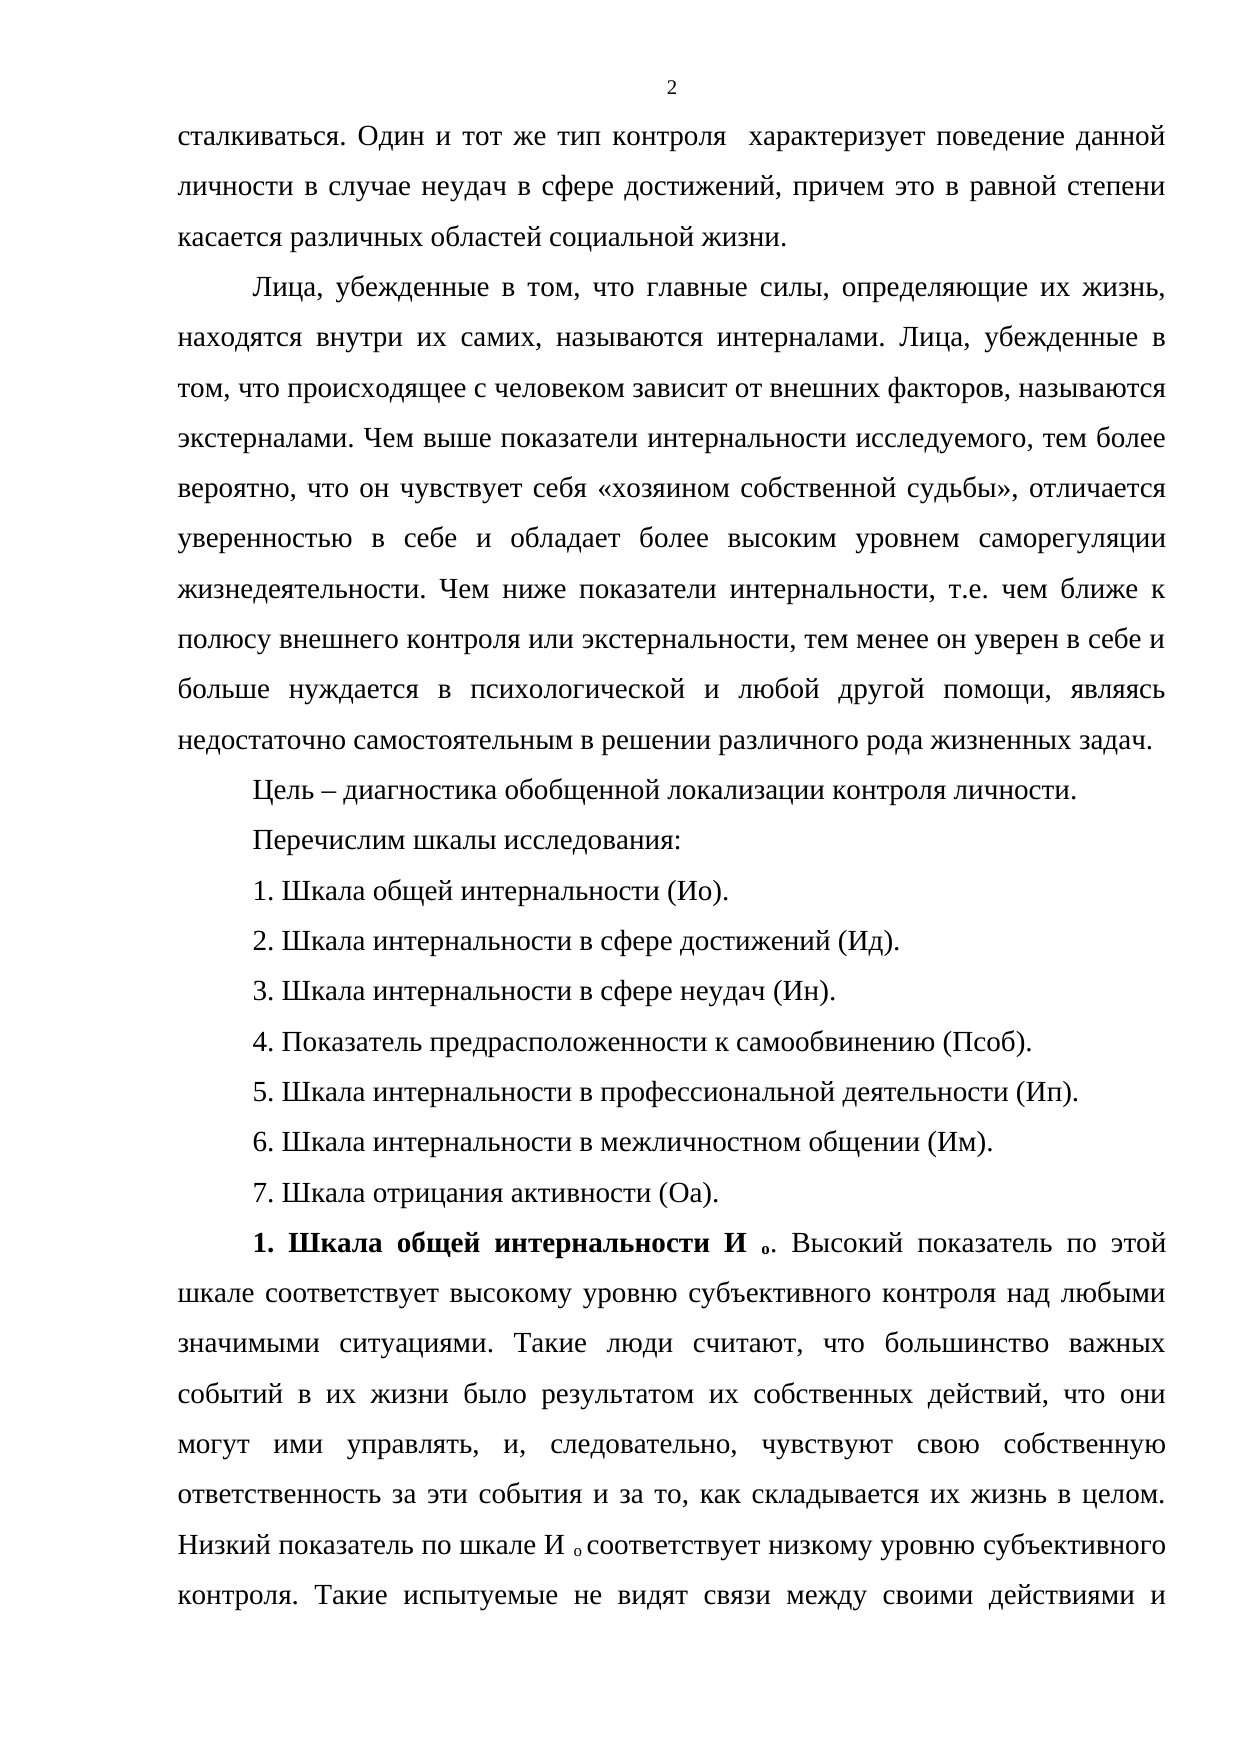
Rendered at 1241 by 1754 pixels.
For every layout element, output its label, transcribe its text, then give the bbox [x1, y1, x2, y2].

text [177, 118, 1167, 252]
text 2. Шкала интернальности в сфере достижений (Ид). [177, 923, 1167, 957]
text 6. Шкала интернальности в межличностном общении (Им). [177, 1124, 1167, 1158]
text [177, 1225, 1167, 1611]
text 5. Шкала интернальности в профессиональной деятельности (Ип). [177, 1074, 1167, 1108]
text 1. Шкала общей интернальности (Ио). [177, 873, 1167, 906]
text 7. Шкала отрицания активности (Оа). [177, 1175, 1167, 1208]
text 3. Шкала интернальности в сфере неудач (Ин). [177, 973, 1167, 1007]
text Лица, убежденные в том, что главные силы, определяющие их жизнь, находятся внутри их самих, называются интерналами. Лица, убежденные в том, что происходящее с человеком зависит от внешних факторов, называются экстерналами. Чем выше показатели интернальности исследуемого, тем более вероятно, что он чувствует себя «хозяином собственной судьбы», отличается уверенностью в себе и обладает более высоким уровнем саморегуляции жизнедеятельности. Чем ниже показатели интернальности, т.е. чем ближе к полюсу внешнего контроля или экстернальности, тем менее он уверен в себе и больше нуждается в психологической и любой другой помощи, являясь недостаточно самостоятельным в решении различного рода жизненных задач. [177, 269, 1167, 755]
text 4. Показатель предрасположенности к самообвинению (Псоб). [177, 1024, 1167, 1057]
text Цель – диагностика обобщенной локализации контроля личности. [177, 772, 1167, 806]
text Перечислим шкалы исследования: [177, 822, 1167, 856]
